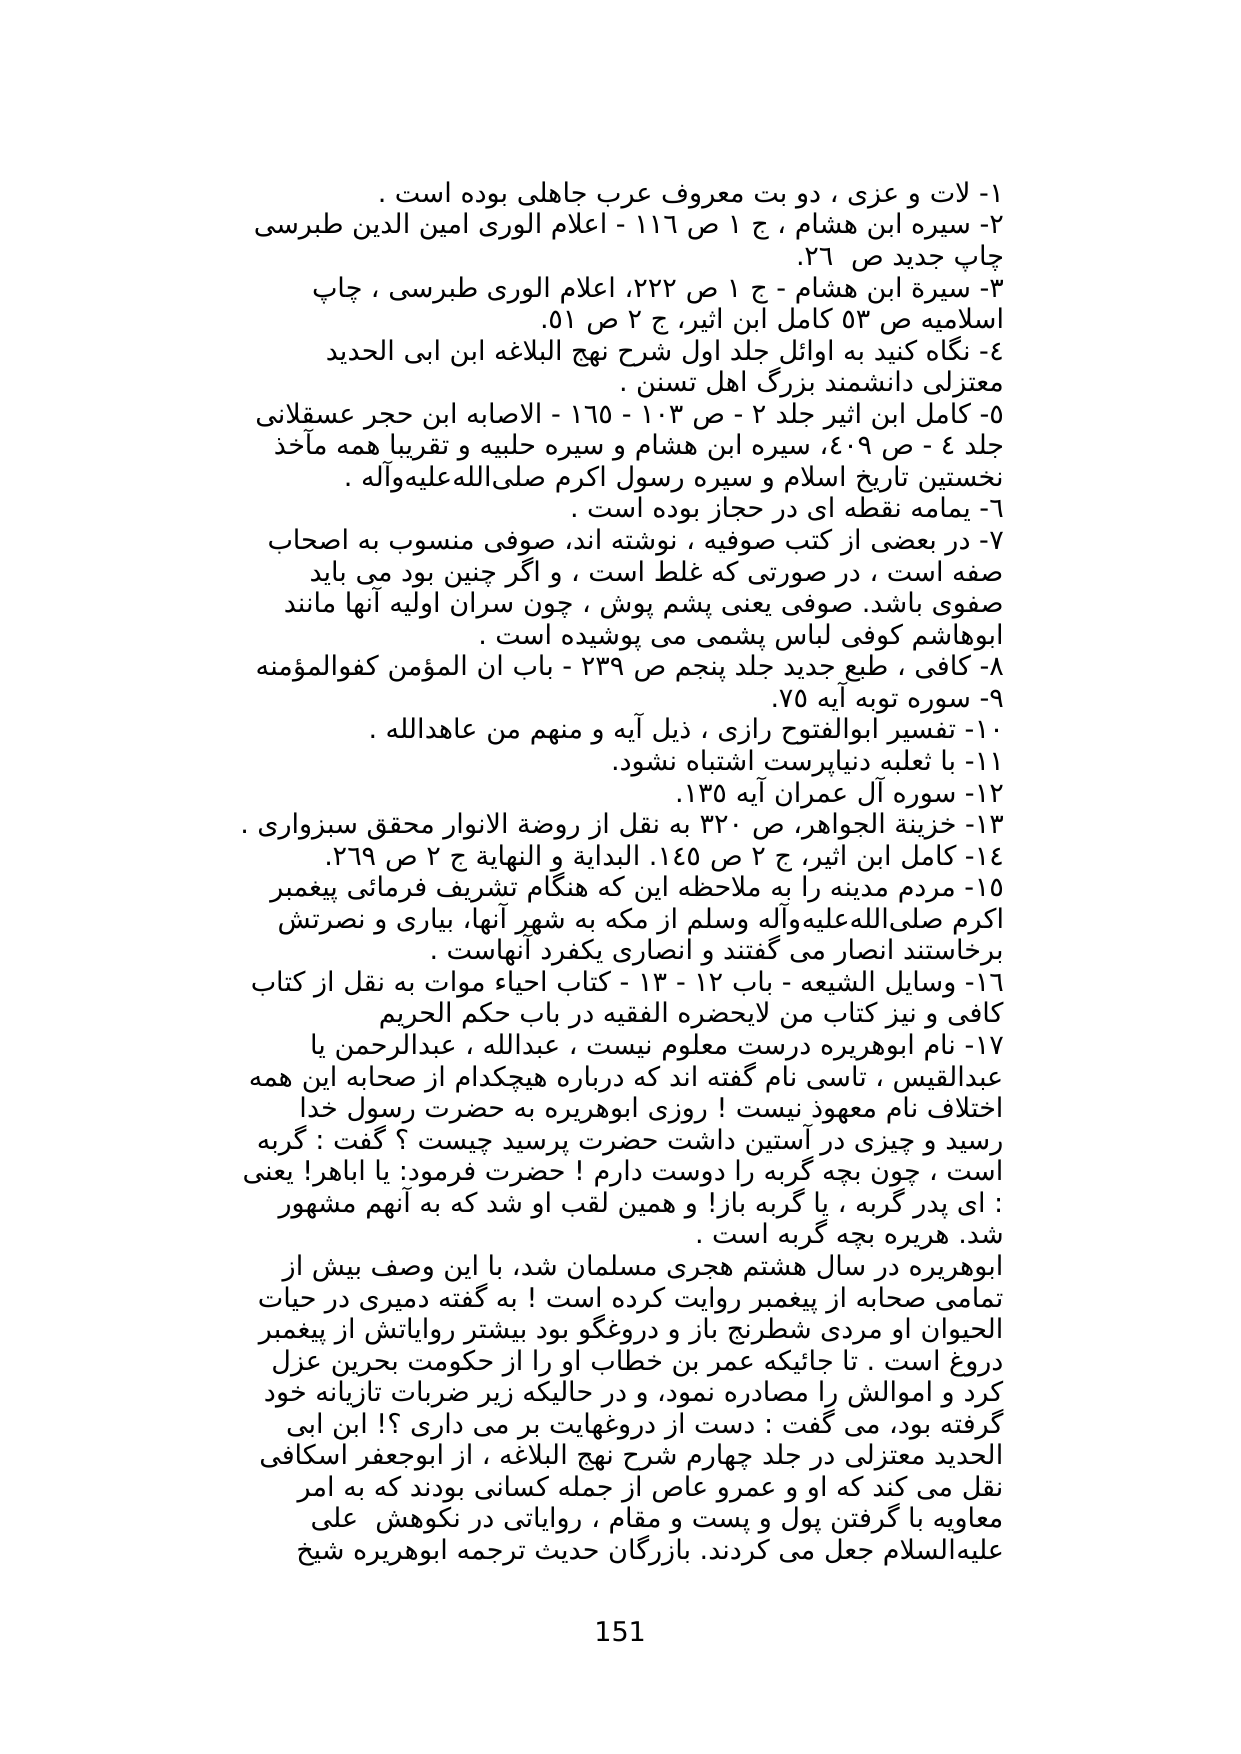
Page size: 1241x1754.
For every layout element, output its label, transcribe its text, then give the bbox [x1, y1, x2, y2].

text ٦- يمامه نقطه اى در حجاز بوده است . [236, 493, 1004, 524]
text ٨- كافى ، طبع جديد جلد پنجم ص ٢٣٩ - باب ان المؤمن كفوالمؤمنه [236, 651, 1004, 682]
text ١٦- وسايل الشيعه - باب ١٢ - ١٣ - كتاب احياء موات به نقل از كتاب كافى و نيز كتاب من لايحضره الفقيه در باب حكم الحريم [236, 966, 1004, 1029]
text ١٥- مردم مدينه را به ملاحظه اين كه هنگام تشريف فرمائى پيغمبر اكرم صلى‌الله‌عليه‌وآله وسلم از مكه به شهر آنها، بيارى و نصرتش برخاستند انصار مى گفتند و انصارى يكفرد آنهاست . [236, 872, 1004, 966]
text ١٢- سوره آل عمران آيه ١٣٥. [236, 777, 1004, 808]
text ٣- سيرة ابن هشام - ج ١ ص ٢٢٢، اعلام الورى طبرسى ، چاپ اسلاميه ص ٥٣ كامل ابن اثير، ج ٢ ص ٥١. [236, 272, 1004, 335]
text ١٠- تفسير ابوالفتوح رازى ، ذيل آيه و منهم من عاهدالله . [236, 714, 1004, 745]
text ٢- سيره ابن هشام ، ج ١ ص ١١٦ - اعلام الورى امين الدين طبرسى چاپ جديد ص ‍ ٢٦. [236, 209, 1004, 272]
text ٤- نگاه كنيد به اوائل جلد اول شرح نهج البلاغه ابن ابى الحديد معتزلى دانشمند بزرگ اهل تسنن . [236, 335, 1004, 398]
text ١- لات و عزى ، دو بت معروف عرب جاهلى بوده است . [236, 177, 1004, 209]
text ٧- در بعضى از كتب صوفيه ، نوشته اند، صوفى منسوب به اصحاب صفه است ، در صورتى كه غلط است ، و اگر چنين بود مى بايد صفوى باشد. صوفى يعنى پشم پوش ، چون سران اوليه آنها مانند ابوهاشم كوفى لباس پشمى مى پوشيده است . [236, 524, 1004, 651]
text ١٧- نام ابوهريره درست معلوم نيست ، عبدالله ، عبدالرحمن يا عبدالقيس ، تاسى نام گفته اند كه درباره هيچكدام از صحابه اين همه اختلاف نام معهوذ نيست ! روزى ابوهريره به حضرت رسول خدا رسيد و چيزى در آستين داشت حضرت پرسيد چيست ؟ گفت : گربه است ، چون بچه گربه را دوست دارم ! حضرت فرمود: يا اباهر! يعنى : اى پدر گربه ، يا گربه باز! و همين لقب او شد كه به آنهم مشهور شد. هريره بچه گربه است . [236, 1029, 1004, 1250]
text ٩- سوره توبه آيه ٧٥. [236, 682, 1004, 714]
text ١٤- كامل ابن اثير، ج ٢ ص ١٤٥. البداية و النهاية ج ٢ ص ٢٦٩. [236, 840, 1004, 872]
text ١٣- خزينة الجواهر، ص ٣٢٠ به نقل از روضة الانوار محقق سبزوارى . [236, 808, 1004, 840]
text ٥- كامل ابن اثير جلد ٢ - ص ١٠٣ - ١٦٥ - الاصابه ابن حجر عسقلانى جلد ٤ - ص ٤٠٩، سيره ابن هشام و سيره حلبيه و تقريبا همه مآخذ نخستين تاريخ اسلام و سيره رسول اكرم صلى‌الله‌عليه‌وآله . [236, 398, 1004, 493]
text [236, 1250, 1004, 1566]
text ١١- با ثعلبه دنياپرست اشتباه نشود. [236, 745, 1004, 777]
